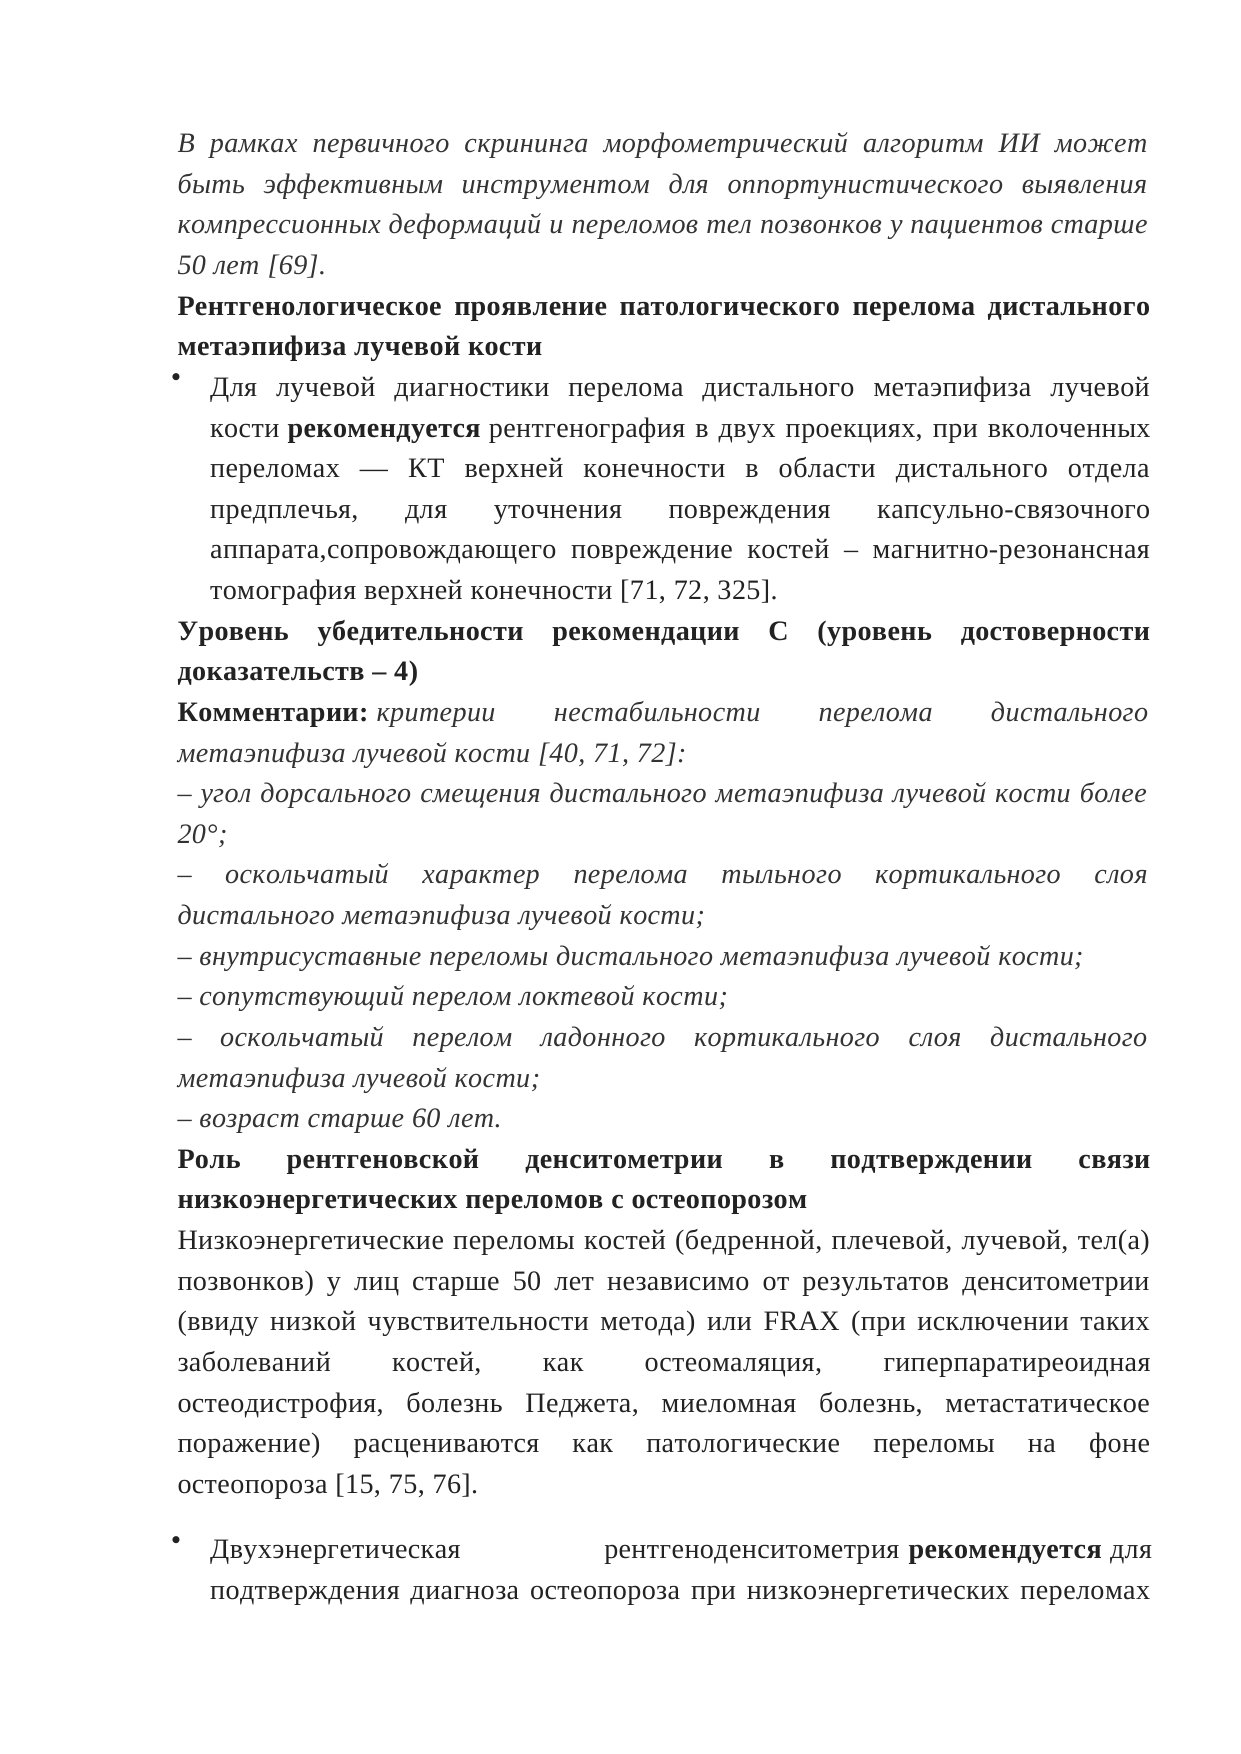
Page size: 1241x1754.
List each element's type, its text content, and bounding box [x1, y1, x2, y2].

text – внутрисуставные переломы дистального метаэпифиза лучевой кости; [177, 931, 1152, 971]
text В рамках первичного скрининга морфометрический алгоритм ИИ может быть эффективным инструментом для оппортунистического выявления компрессионных деформаций и переломов тел позвонков у пациентов старше 50 лет [69]. [177, 118, 1152, 281]
text Рентгенологическое проявление патологического перелома дистального метаэпифиза лучевой кости [177, 281, 1152, 362]
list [172, 1524, 1152, 1606]
text – угол дорсального смещения дистального метаэпифиза лучевой кости более 20°; [177, 768, 1152, 849]
text – оскольчатый перелом ладонного кортикального слоя дистального метаэпифиза лучевой кости; [177, 1012, 1152, 1093]
text Низкоэнергетические переломы костей (бедренной, плечевой, лучевой, тел(а) позвонков) у лиц старше 50 лет независимо от результатов денситометрии (ввиду низкой чувствительности метода) или FRAX (при исключении таких заболеваний костей, как остеомаляция, гиперпаратиреоидная остеодистрофия, болезнь Педжета, миеломная болезнь, метастатическое поражение) расцениваются как патологические переломы на фоне остеопороза [15, 75, 76]. [177, 1215, 1152, 1499]
text – возраст старше 60 лет. [177, 1093, 1152, 1134]
text Уровень убедительности рекомендации С (уровень достоверности доказательств – 4) [177, 606, 1152, 687]
text Роль рентгеновской денситометрии в подтверждении связи низкоэнергетических переломов с остеопорозом [177, 1134, 1152, 1215]
text Комментарии: критерии нестабильности перелома дистального метаэпифиза лучевой кости [40, 71, 72]: [177, 687, 1152, 768]
text – оскольчатый характер перелома тыльного кортикального слоя дистального метаэпифиза лучевой кости; [177, 849, 1152, 931]
text – сопутствующий перелом локтевой кости; [177, 971, 1152, 1012]
list Для лучевой диагностики перелома дистального метаэпифиза лучевой кости рекомендуется рентгенография в двух проекциях, при вколоченных переломах — КТ верхней конечности в области дистального отдела предплечья, для уточнения повреждения капсульно-связочного аппарата,сопровождающего повреждение костей – магнитно-резонансная томография верхней конечности [71, 72, 325]. [172, 362, 1152, 606]
